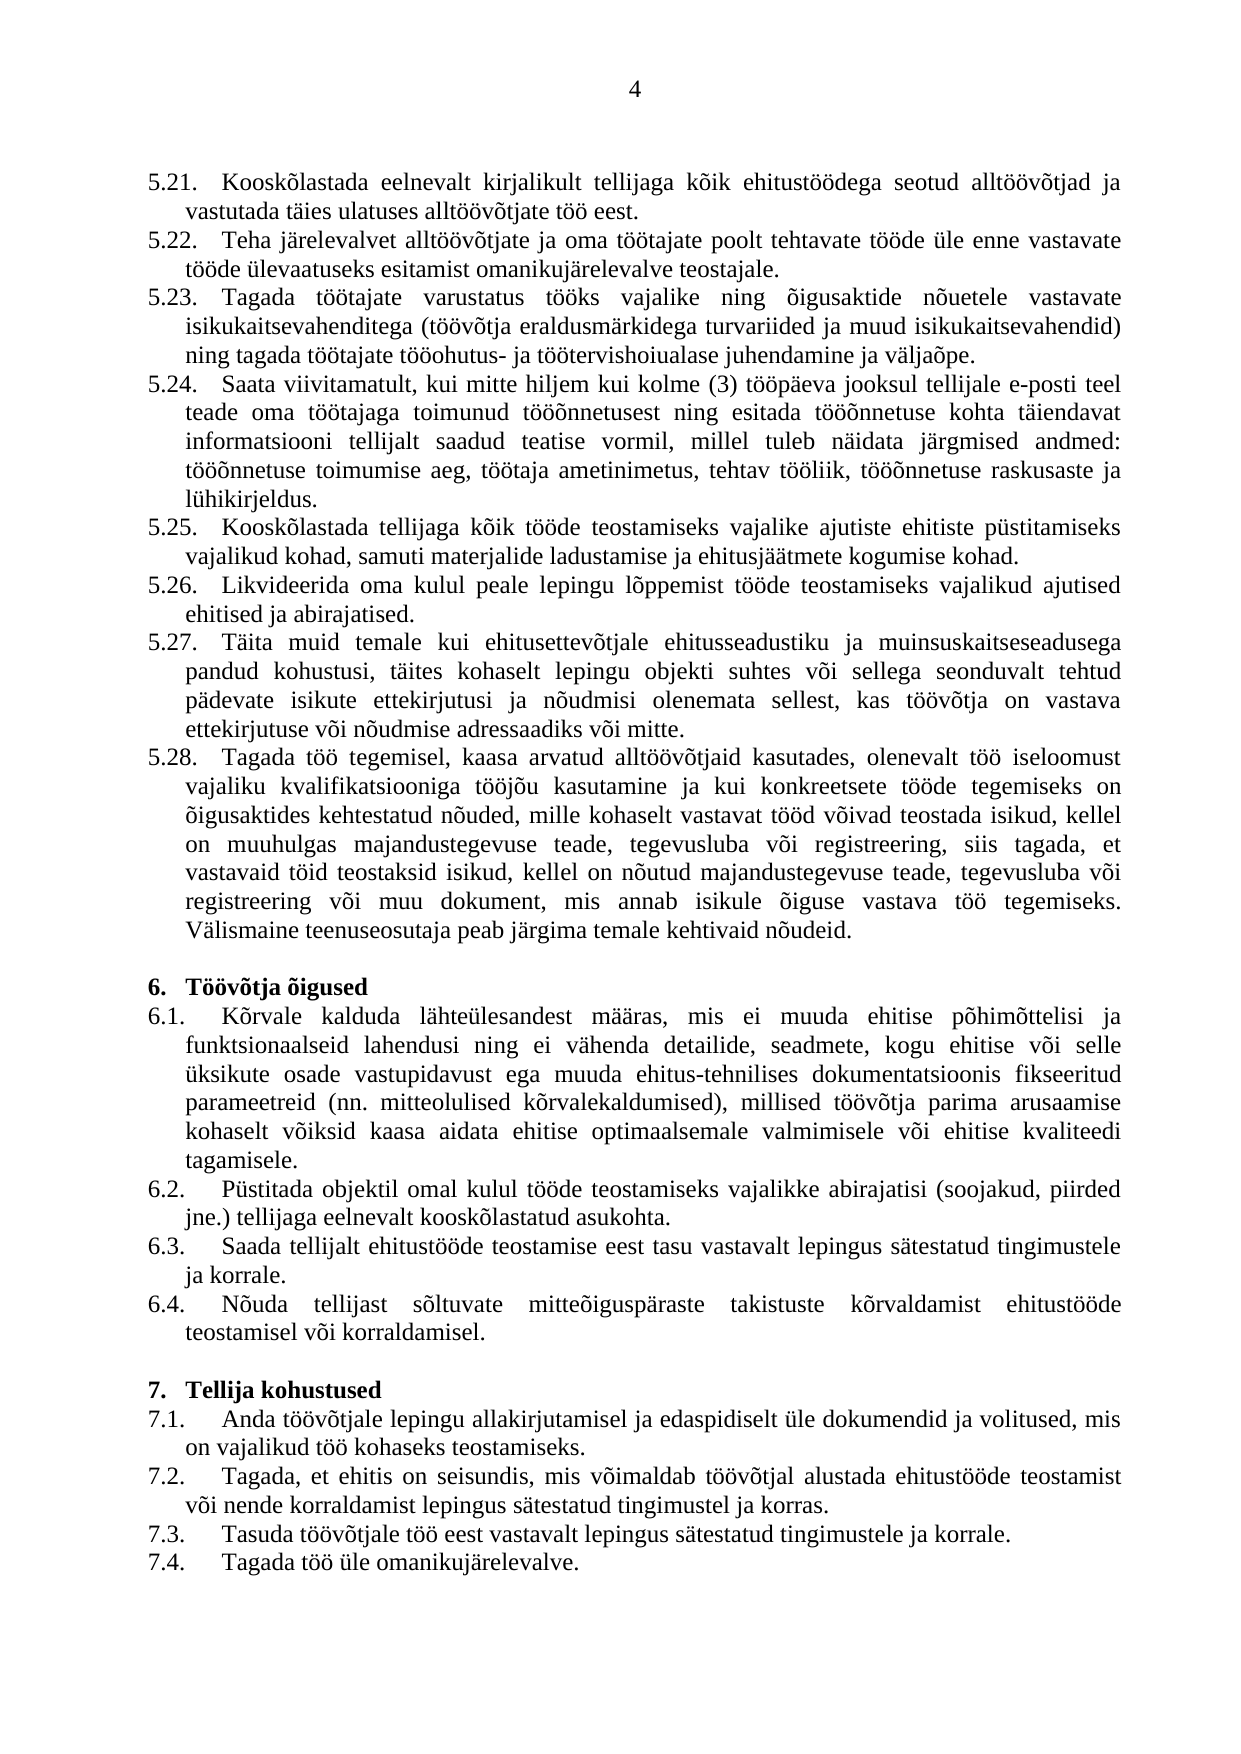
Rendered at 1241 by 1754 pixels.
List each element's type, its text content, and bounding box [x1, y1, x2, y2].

list Saada tellijalt ehitustööde teostamise eest tasu vastavalt lepingus sätestatud tingimustele ja korrale. [148, 1231, 1122, 1289]
list Tasuda töövõtjale töö eest vastavalt lepingus sätestatud tingimustele ja korrale. [148, 1519, 1122, 1547]
list Kooskõlastada tellijaga kõik tööde teostamiseks vajalike ajutiste ehitiste püstitamiseks vajalikud kohad, samuti materjalide ladustamise ja ehitusjäätmete kogumise kohad. [148, 512, 1122, 570]
list Nõuda tellijast sõltuvate mitteõiguspäraste takistuste kõrvaldamist ehitustööde teostamisel või korraldamisel. [148, 1289, 1122, 1346]
list Tagada, et ehitis on seisundis, mis võimaldab töövõtjal alustada ehitustööde teostamist või nende korraldamist lepingus sätestatud tingimustel ja korras. [148, 1461, 1122, 1519]
list Püstitada objektil omal kulul tööde teostamiseks vajalikke abirajatisi (soojakud, piirded jne.) tellijaga eelnevalt kooskõlastatud asukohta. [148, 1174, 1122, 1231]
list Likvideerida oma kulul peale lepingu lõppemist tööde teostamiseks vajalikud ajutised ehitised ja abirajatised. [148, 570, 1122, 627]
list Töövõtja õigused [148, 972, 1122, 1001]
list Kõrvale kalduda lähteülesandest määras, mis ei muuda ehitise põhimõttelisi ja funktsionaalseid lahendusi ning ei vähenda detailide, seadmete, kogu ehitise või selle üksikute osade vastupidavust ega muuda ehitus-tehnilises dokumentatsioonis fikseeritud parameetreid (nn. mitteolulised kõrvalekaldumised), millised töövõtja parima arusaamise kohaselt võiksid kaasa aidata ehitise optimaalsemale valmimisele või ehitise kvaliteedi tagamisele. [148, 1001, 1122, 1174]
list Täita muid temale kui ehitusettevõtjale ehitusseadustiku ja muinsuskaitseseadusega pandud kohustusi, täites kohaselt lepingu objekti suhtes või sellega seonduvalt tehtud pädevate isikute ettekirjutusi ja nõudmisi olenemata sellest, kas töövõtja on vastava ettekirjutuse või nõudmise adressaadiks või mitte. [148, 627, 1122, 742]
list Saata viivitamatult, kui mitte hiljem kui kolme (3) tööpäeva jooksul tellijale e-posti teel teade oma töötajaga toimunud tööõnnetusest ning esitada tööõnnetuse kohta täiendavat informatsiooni tellijalt saadud teatise vormil, millel tuleb näidata järgmised andmed: tööõnnetuse toimumise aeg, töötaja ametinimetus, tehtav tööliik, tööõnnetuse raskusaste ja lühikirjeldus. [148, 369, 1122, 512]
list Tagada töö üle omanikujärelevalve. [148, 1547, 1122, 1576]
list Kooskõlastada eelnevalt kirjalikult tellijaga kõik ehitustöödega seotud alltöövõtjad ja vastutada täies ulatuses alltöövõtjate töö eest. [148, 167, 1122, 225]
list Anda töövõtjale lepingu allakirjutamisel ja edaspidiselt üle dokumendid ja volitused, mis on vajalikud töö kohaseks teostamiseks. [148, 1404, 1122, 1461]
list Tagada töö tegemisel, kaasa arvatud alltöövõtjaid kasutades, olenevalt töö iseloomust vajaliku kvalifikatsiooniga tööjõu kasutamine ja kui konkreetsete tööde tegemiseks on õigusaktides kehtestatud nõuded, mille kohaselt vastavat tööd võivad teostada isikud, kellel on muuhulgas majandustegevuse teade, tegevusluba või registreering, siis tagada, et vastavaid töid teostaksid isikud, kellel on nõutud majandustegevuse teade, tegevusluba või registreering või muu dokument, mis annab isikule õiguse vastava töö tegemiseks. Välismaine teenuseosutaja peab järgima temale kehtivaid nõudeid. [148, 742, 1122, 944]
list Tagada töötajate varustatus tööks vajalike ning õigusaktide nõuetele vastavate isikukaitsevahenditega (töövõtja eraldusmärkidega turvariided ja muud isikukaitsevahendid) ning tagada töötajate tööohutus- ja töötervishoiualase juhendamine ja väljaõpe. [148, 282, 1122, 369]
list Teha järelevalvet alltöövõtjate ja oma töötajate poolt tehtavate tööde üle enne vastavate tööde ülevaatuseks esitamist omanikujärelevalve teostajale. [148, 225, 1122, 282]
list Tellija kohustused [148, 1375, 1122, 1404]
